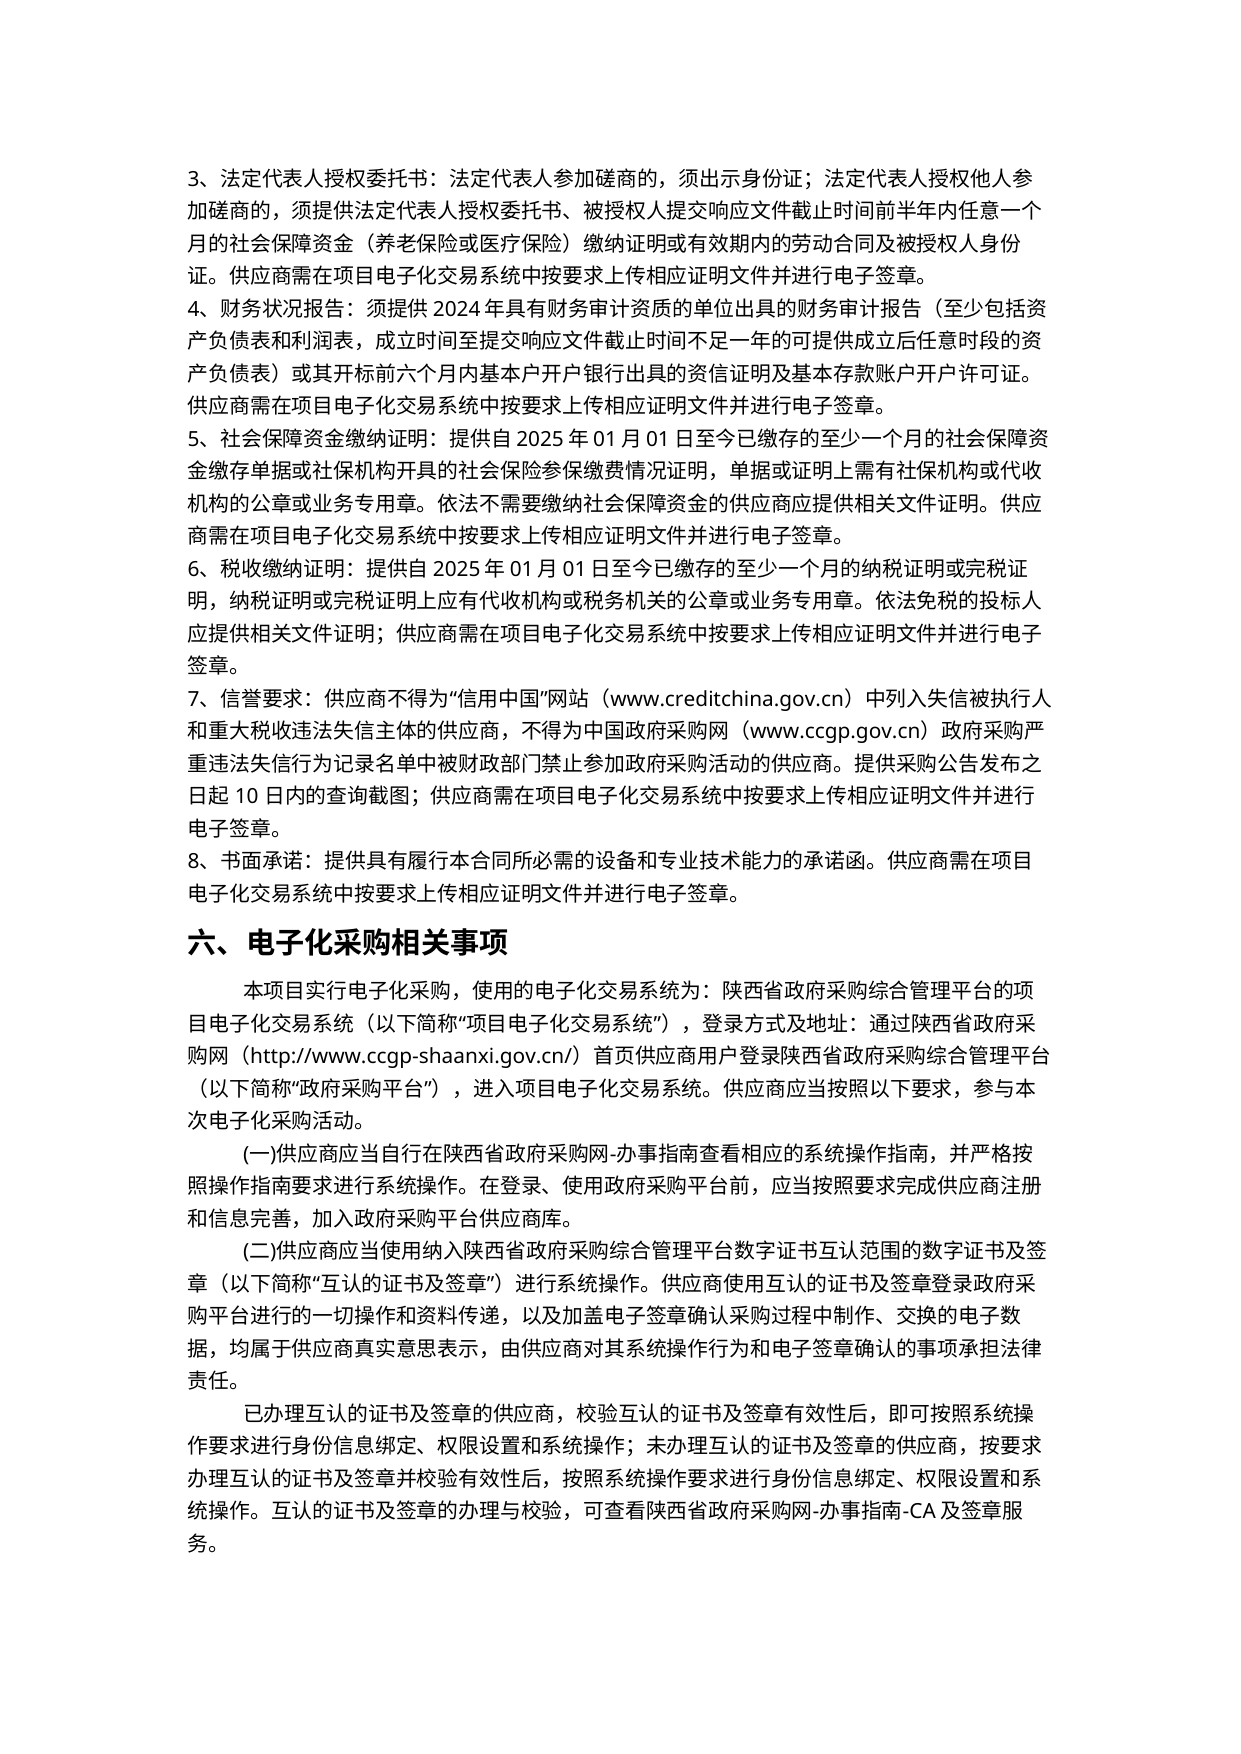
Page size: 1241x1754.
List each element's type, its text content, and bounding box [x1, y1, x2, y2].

text 6、税收缴纳证明：提供自2025年01月01日至今已缴存的至少一个月的纳税证明或完税证明，纳税证明或完税证明上应有代收机构或税务机关的公章或业务专用章。依法免税的投标人应提供相关文件证明；供应商需在项目电子化交易系统中按要求上传相应证明文件并进行电子签章。 [187, 552, 1053, 682]
text 3、法定代表人授权委托书：法定代表人参加磋商的，须出示身份证；法定代表人授权他人参加磋商的，须提供法定代表人授权委托书、被授权人提交响应文件截止时间前半年内任意一个月的社会保障资金（养老保险或医疗保险）缴纳证明或有效期内的劳动合同及被授权人身份证。供应商需在项目电子化交易系统中按要求上传相应证明文件并进行电子签章。 [187, 162, 1053, 292]
text 本项目实行电子化采购，使用的电子化交易系统为：陕西省政府采购综合管理平台的项目电子化交易系统（以下简称“项目电子化交易系统”），登录方式及地址：通过陕西省政府采购网（http://www.ccgp-shaanxi.gov.cn/）首页供应商用户登录陕西省政府采购综合管理平台（以下简称“政府采购平台”），进入项目电子化交易系统。供应商应当按照以下要求，参与本次电子化采购活动。 [187, 974, 1053, 1137]
text 六、电子化采购相关事项 [187, 909, 1053, 974]
text 4、财务状况报告：须提供2024年具有财务审计资质的单位出具的财务审计报告（至少包括资产负债表和利润表，成立时间至提交响应文件截止时间不足一年的可提供成立后任意时段的资产负债表）或其开标前六个月内基本户开户银行出具的资信证明及基本存款账户开户许可证。供应商需在项目电子化交易系统中按要求上传相应证明文件并进行电子签章。 [187, 292, 1053, 422]
text 5、社会保障资金缴纳证明：提供自2025年01月01日至今已缴存的至少一个月的社会保障资金缴存单据或社保机构开具的社会保险参保缴费情况证明，单据或证明上需有社保机构或代收机构的公章或业务专用章。依法不需要缴纳社会保障资金的供应商应提供相关文件证明。供应商需在项目电子化交易系统中按要求上传相应证明文件并进行电子签章。 [187, 422, 1053, 552]
text (一)供应商应当自行在陕西省政府采购网-办事指南查看相应的系统操作指南，并严格按照操作指南要求进行系统操作。在登录、使用政府采购平台前，应当按照要求完成供应商注册和信息完善，加入政府采购平台供应商库。 [187, 1137, 1053, 1234]
text 8、书面承诺：提供具有履行本合同所必需的设备和专业技术能力的承诺函。供应商需在项目电子化交易系统中按要求上传相应证明文件并进行电子签章。 [187, 844, 1053, 909]
text (二)供应商应当使用纳入陕西省政府采购综合管理平台数字证书互认范围的数字证书及签章（以下简称“互认的证书及签章”）进行系统操作。供应商使用互认的证书及签章登录政府采购平台进行的一切操作和资料传递，以及加盖电子签章确认采购过程中制作、交换的电子数据，均属于供应商真实意思表示，由供应商对其系统操作行为和电子签章确认的事项承担法律责任。 [187, 1234, 1053, 1397]
text 7、信誉要求：供应商不得为“信用中国”网站（www.creditchina.gov.cn）中列入失信被执行人和重大税收违法失信主体的供应商，不得为中国政府采购网（www.ccgp.gov.cn）政府采购严重违法失信行为记录名单中被财政部门禁止参加政府采购活动的供应商。提供采购公告发布之日起 10 日内的查询截图；供应商需在项目电子化交易系统中按要求上传相应证明文件并进行电子签章。 [187, 682, 1053, 844]
text 已办理互认的证书及签章的供应商，校验互认的证书及签章有效性后，即可按照系统操作要求进行身份信息绑定、权限设置和系统操作；未办理互认的证书及签章的供应商，按要求办理互认的证书及签章并校验有效性后，按照系统操作要求进行身份信息绑定、权限设置和系统操作。互认的证书及签章的办理与校验，可查看陕西省政府采购网-办事指南-CA及签章服务。 [187, 1397, 1053, 1559]
